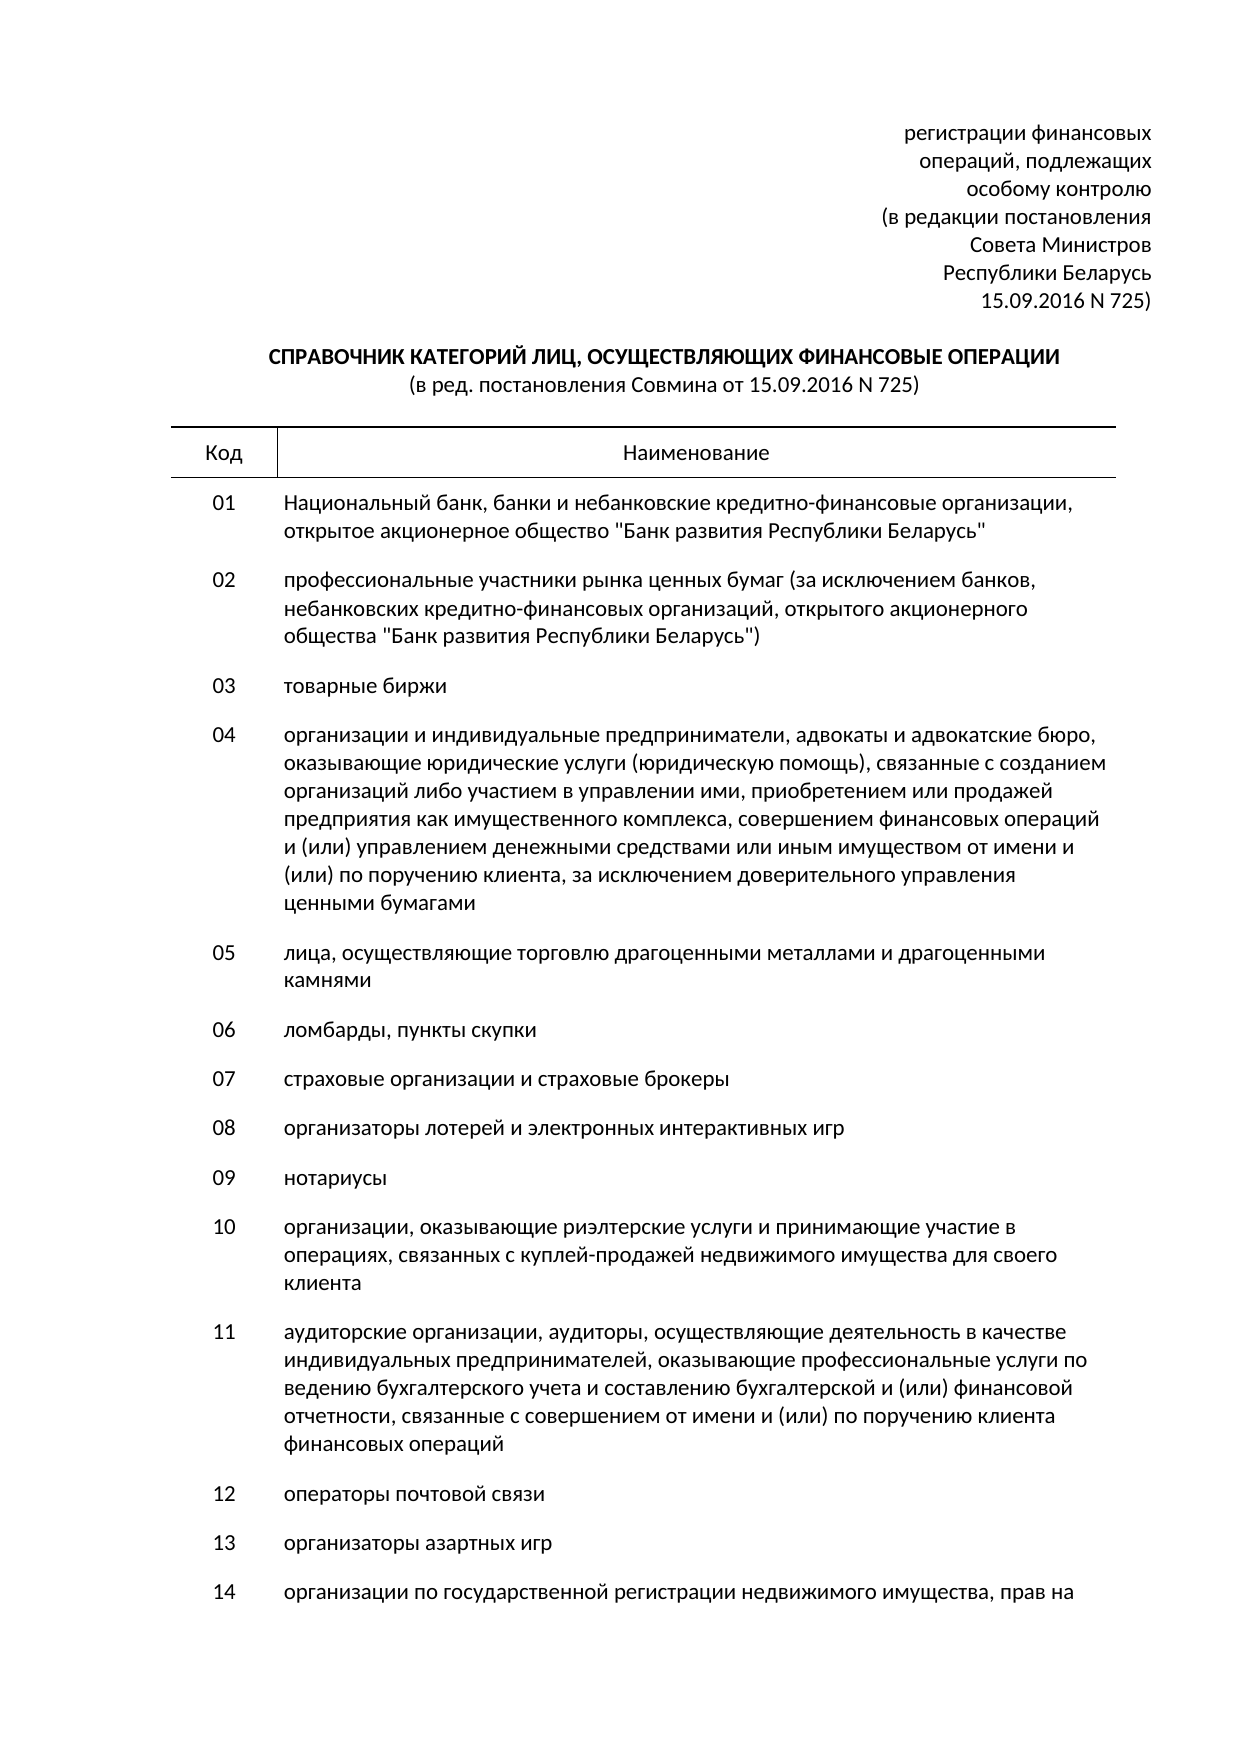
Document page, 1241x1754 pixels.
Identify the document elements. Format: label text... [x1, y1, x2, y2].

table_cell 02 [171, 555, 277, 660]
table_cell 11 [171, 1307, 277, 1468]
table_cell товарные биржи [277, 660, 1116, 709]
text (в редакции постановления [177, 202, 1152, 230]
table_cell 03 [171, 660, 277, 709]
table_cell 08 [171, 1103, 277, 1152]
table_cell 10 [171, 1201, 277, 1307]
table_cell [277, 1567, 1116, 1616]
table_cell страховые организации и страховые брокеры [277, 1054, 1116, 1103]
table_cell 12 [171, 1468, 277, 1517]
text особому контролю [177, 174, 1152, 202]
table_header Код [171, 428, 277, 477]
table_cell организаторы лотерей и электронных интерактивных игр [277, 1103, 1116, 1152]
table_cell 01 [171, 478, 277, 555]
text регистрации финансовых [177, 118, 1152, 146]
table_cell ломбарды, пункты скупки [277, 1004, 1116, 1053]
table_cell 04 [171, 710, 277, 927]
table_cell 05 [171, 927, 277, 1004]
text Республики Беларусь [177, 258, 1152, 286]
table_cell организации, оказывающие риэлтерские услуги и принимающие участие в операциях, связанных с куплей-продажей недвижимого имущества для своего клиента [277, 1201, 1116, 1307]
table_cell 06 [171, 1004, 277, 1053]
table_cell 07 [171, 1054, 277, 1103]
text Совета Министров [177, 230, 1152, 258]
text 15.09.2016 N 725) [177, 286, 1152, 314]
table_cell организаторы азартных игр [277, 1517, 1116, 1567]
text операций, подлежащих [177, 146, 1152, 174]
text (в ред. постановления Совмина от 15.09.2016 N 725) [177, 370, 1152, 398]
table_cell 13 [171, 1517, 277, 1567]
table_cell Национальный банк, банки и небанковские кредитно-финансовые организации, открытое акционерное общество "Банк развития Республики Беларусь" [277, 478, 1116, 555]
table_cell операторы почтовой связи [277, 1468, 1116, 1517]
table_cell организации и индивидуальные предприниматели, адвокаты и адвокатские бюро, оказывающие юридические услуги (юридическую помощь), связанные с созданием организаций либо участием в управлении ими, приобретением или продажей предприятия как имущественного комплекса, совершением финансовых операций и (или) управлением денежными средствами или иным имуществом от имени и (или) по поручению клиента, за исключением доверительного управления ценными бумагами [277, 710, 1116, 927]
table_cell 14 [171, 1567, 277, 1616]
table_cell аудиторские организации, аудиторы, осуществляющие деятельность в качестве индивидуальных предпринимателей, оказывающие профессиональные услуги по ведению бухгалтерского учета и составлению бухгалтерской и (или) финансовой отчетности, связанные с совершением от имени и (или) по поручению клиента финансовых операций [277, 1307, 1116, 1468]
table_header Наименование [278, 428, 1116, 477]
table_cell 09 [171, 1152, 277, 1201]
table_cell профессиональные участники рынка ценных бумаг (за исключением банков, небанковских кредитно-финансовых организаций, открытого акционерного общества "Банк развития Республики Беларусь") [277, 555, 1116, 660]
table_cell нотариусы [277, 1152, 1116, 1201]
title СПРАВОЧНИК КАТЕГОРИЙ ЛИЦ, ОСУЩЕСТВЛЯЮЩИХ ФИНАНСОВЫЕ ОПЕРАЦИИ [177, 342, 1152, 370]
table_cell лица, осуществляющие торговлю драгоценными металлами и драгоценными камнями [277, 927, 1116, 1004]
